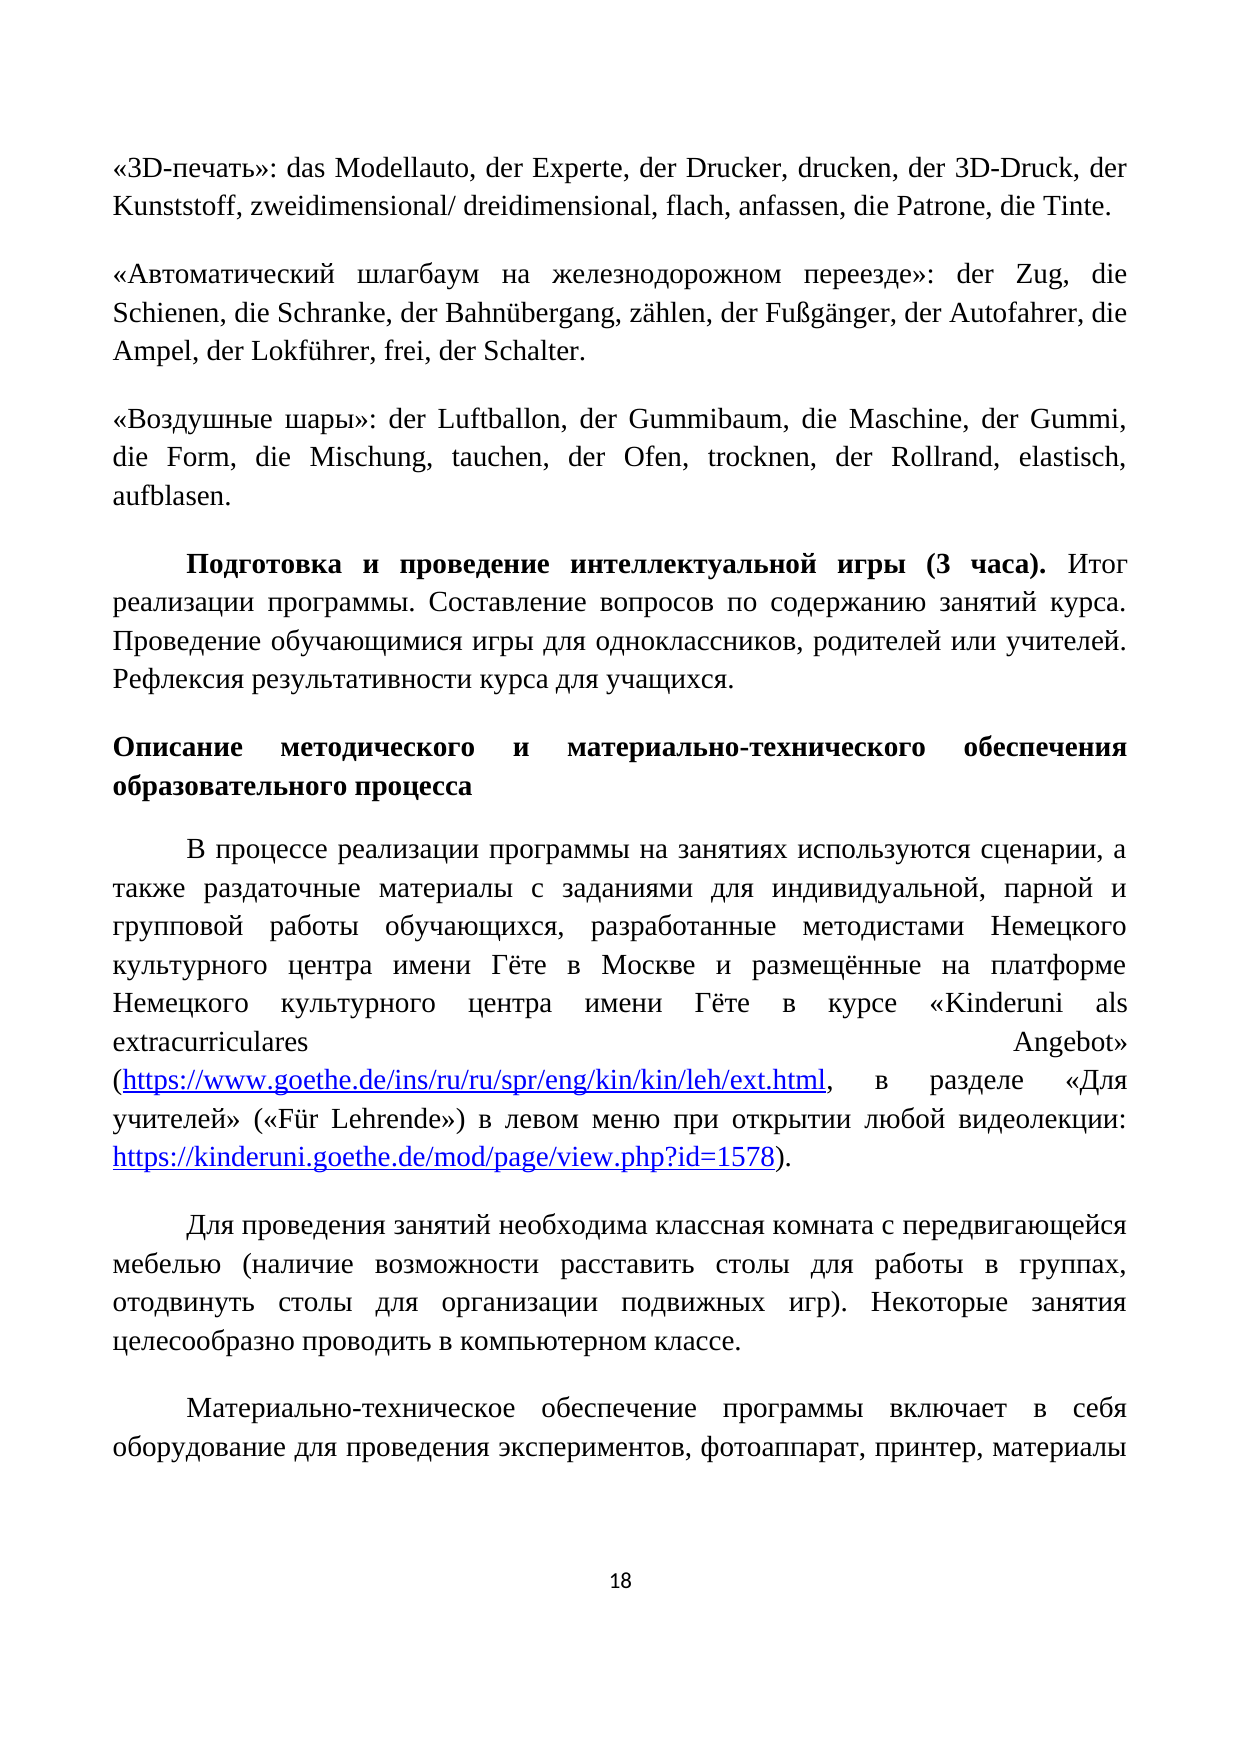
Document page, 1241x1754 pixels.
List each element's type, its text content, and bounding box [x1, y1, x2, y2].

text В процессе реализации программы на занятиях используются сценарии, а также раздаточные материалы с заданиями для индивидуальной, парной и групповой работы обучающихся, разработанные методистами Немецкого культурного центра имени Гёте в Москве и размещённые на платформе Немецкого культурного центра имени Гёте в курсе «Kinderuni als extracurriculares Angebot» (https://www.goethe.de/ins/ru/ru/spr/eng/kin/kin/leh/ext.html, в разделе «Для учителей» («Für Lehrende») в левом меню при открытии любой видеолекции: https://kinderuni.goethe.de/mod/page/view.php?id=1578). [112, 831, 1128, 1173]
text «Автоматический шлагбаум на железнодорожном переезде»: der Zug, die Schienen, die Schranke, der Bahnübergang, zählen, der Fußgänger, der Autofahrer, die Ampel, der Lokführer, frei, der Schalter. [112, 256, 1128, 367]
text Для проведения занятий необходима классная комната с передвигающейся мебелью (наличие возможности расставить столы для работы в группах, отодвинуть столы для организации подвижных игр). Некоторые занятия целесообразно проводить в компьютерном классе. [112, 1207, 1128, 1356]
text «Воздушные шары»: der Luftballon, der Gummibaum, die Maschine, der Gummi, die Form, die Mischung, tauchen, der Ofen, trocknen, der Rollrand, elastisch, aufblasen. [112, 401, 1128, 512]
text Подготовка и проведение интеллектуальной игры (3 часа). Итог реализации программы. Составление вопросов по содержанию занятий курса. Проведение обучающимися игры для одноклассников, родителей или учителей. Рефлексия результативности курса для учащихся. [112, 546, 1128, 695]
text Описание методического и материально-технического обеспечения образовательного процесса [112, 729, 1128, 801]
text «3D-печать»: das Modellauto, der Experte, der Drucker, drucken, der 3D-Druck, der Kunststoff, zweidimensional/ dreidimensional, flach, anfassen, die Patrone, die Tinte. [112, 150, 1128, 222]
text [112, 1391, 1128, 1463]
